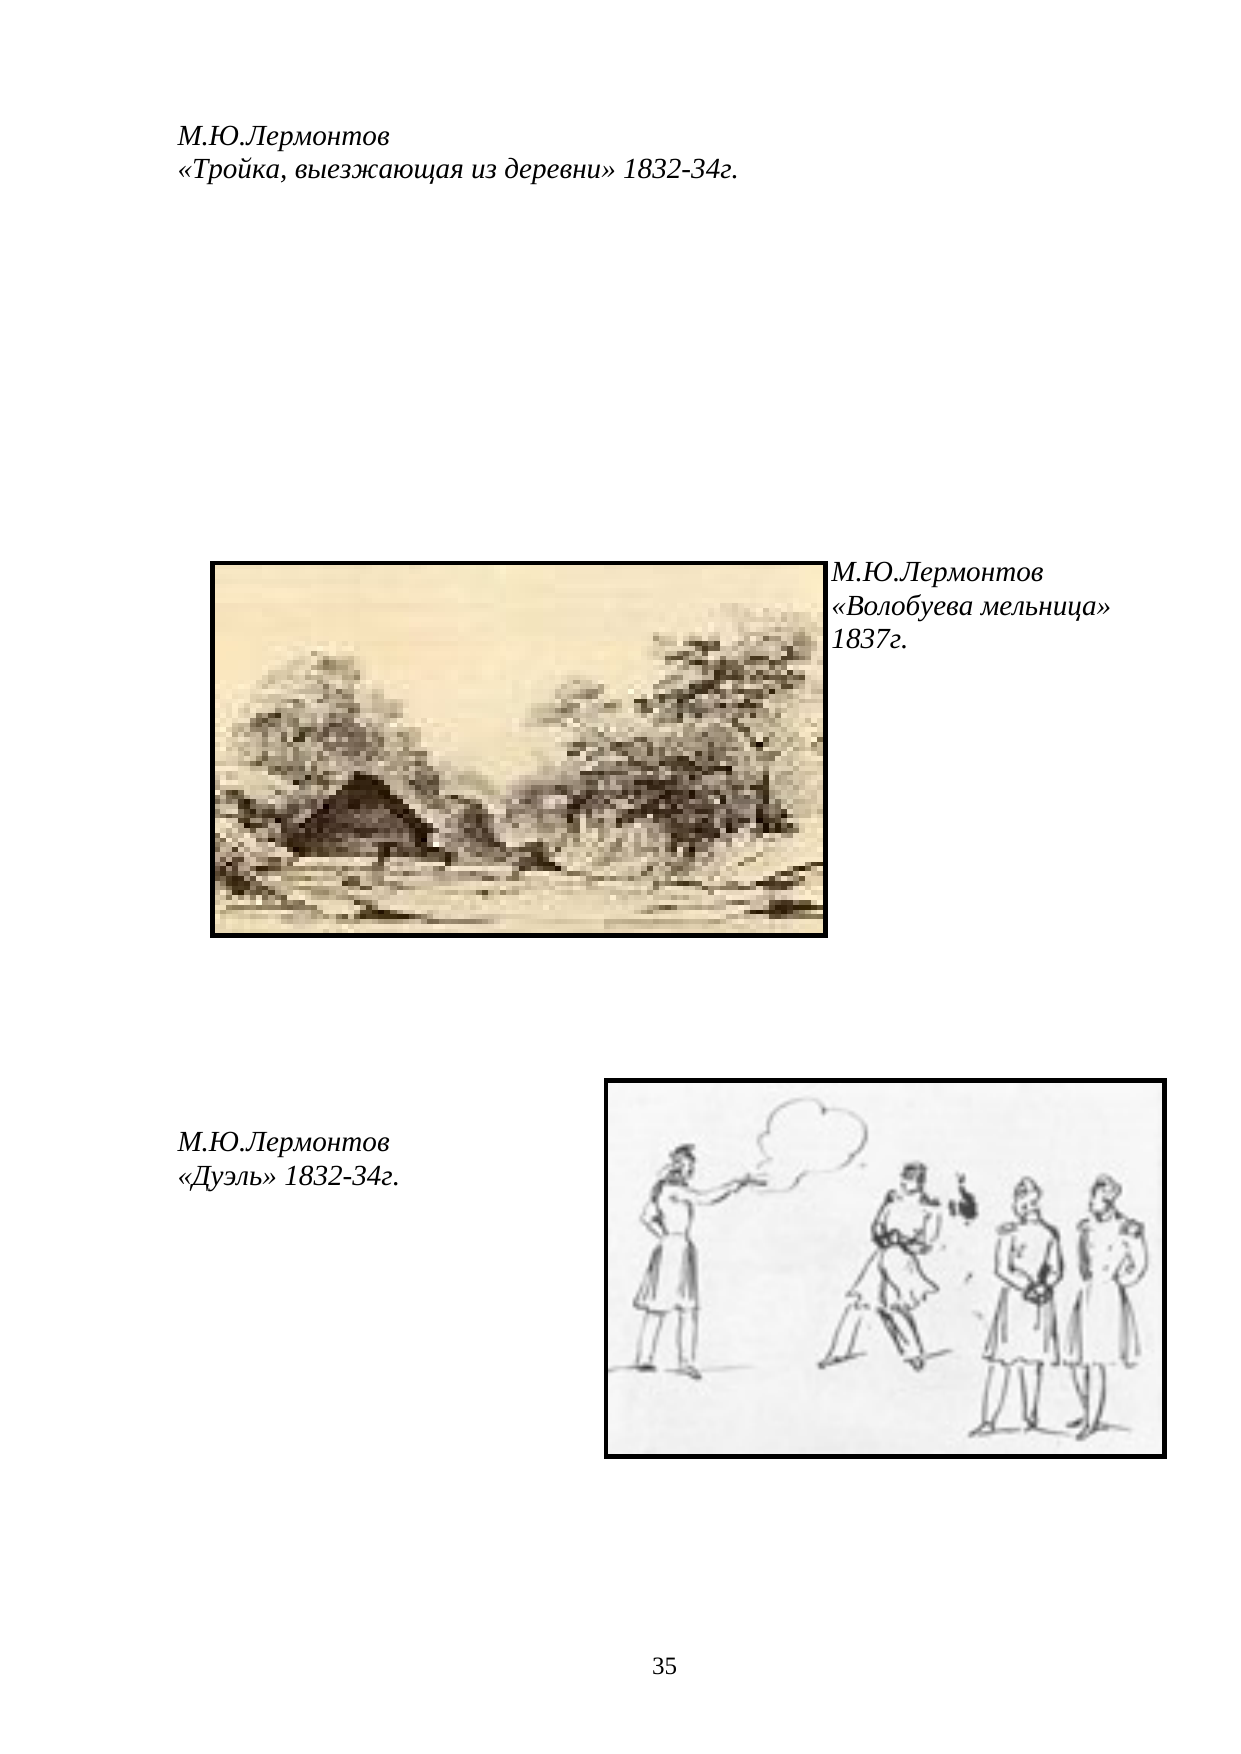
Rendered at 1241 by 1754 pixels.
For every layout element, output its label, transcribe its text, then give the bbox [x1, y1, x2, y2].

text М.Ю.Лермонтов [177, 554, 1152, 588]
text «Тройка, выезжающая из деревни» 1832-34г. [177, 152, 1152, 185]
text М.Ю.Лермонтов [177, 1124, 1152, 1158]
picture [215, 655, 823, 933]
picture [608, 1083, 1162, 1454]
text «Дуэль» 1832-34г. [177, 1158, 1152, 1191]
text М.Ю.Лермонтов [177, 118, 1152, 152]
text «Волобуева мельница» 1837г. [177, 588, 1152, 655]
